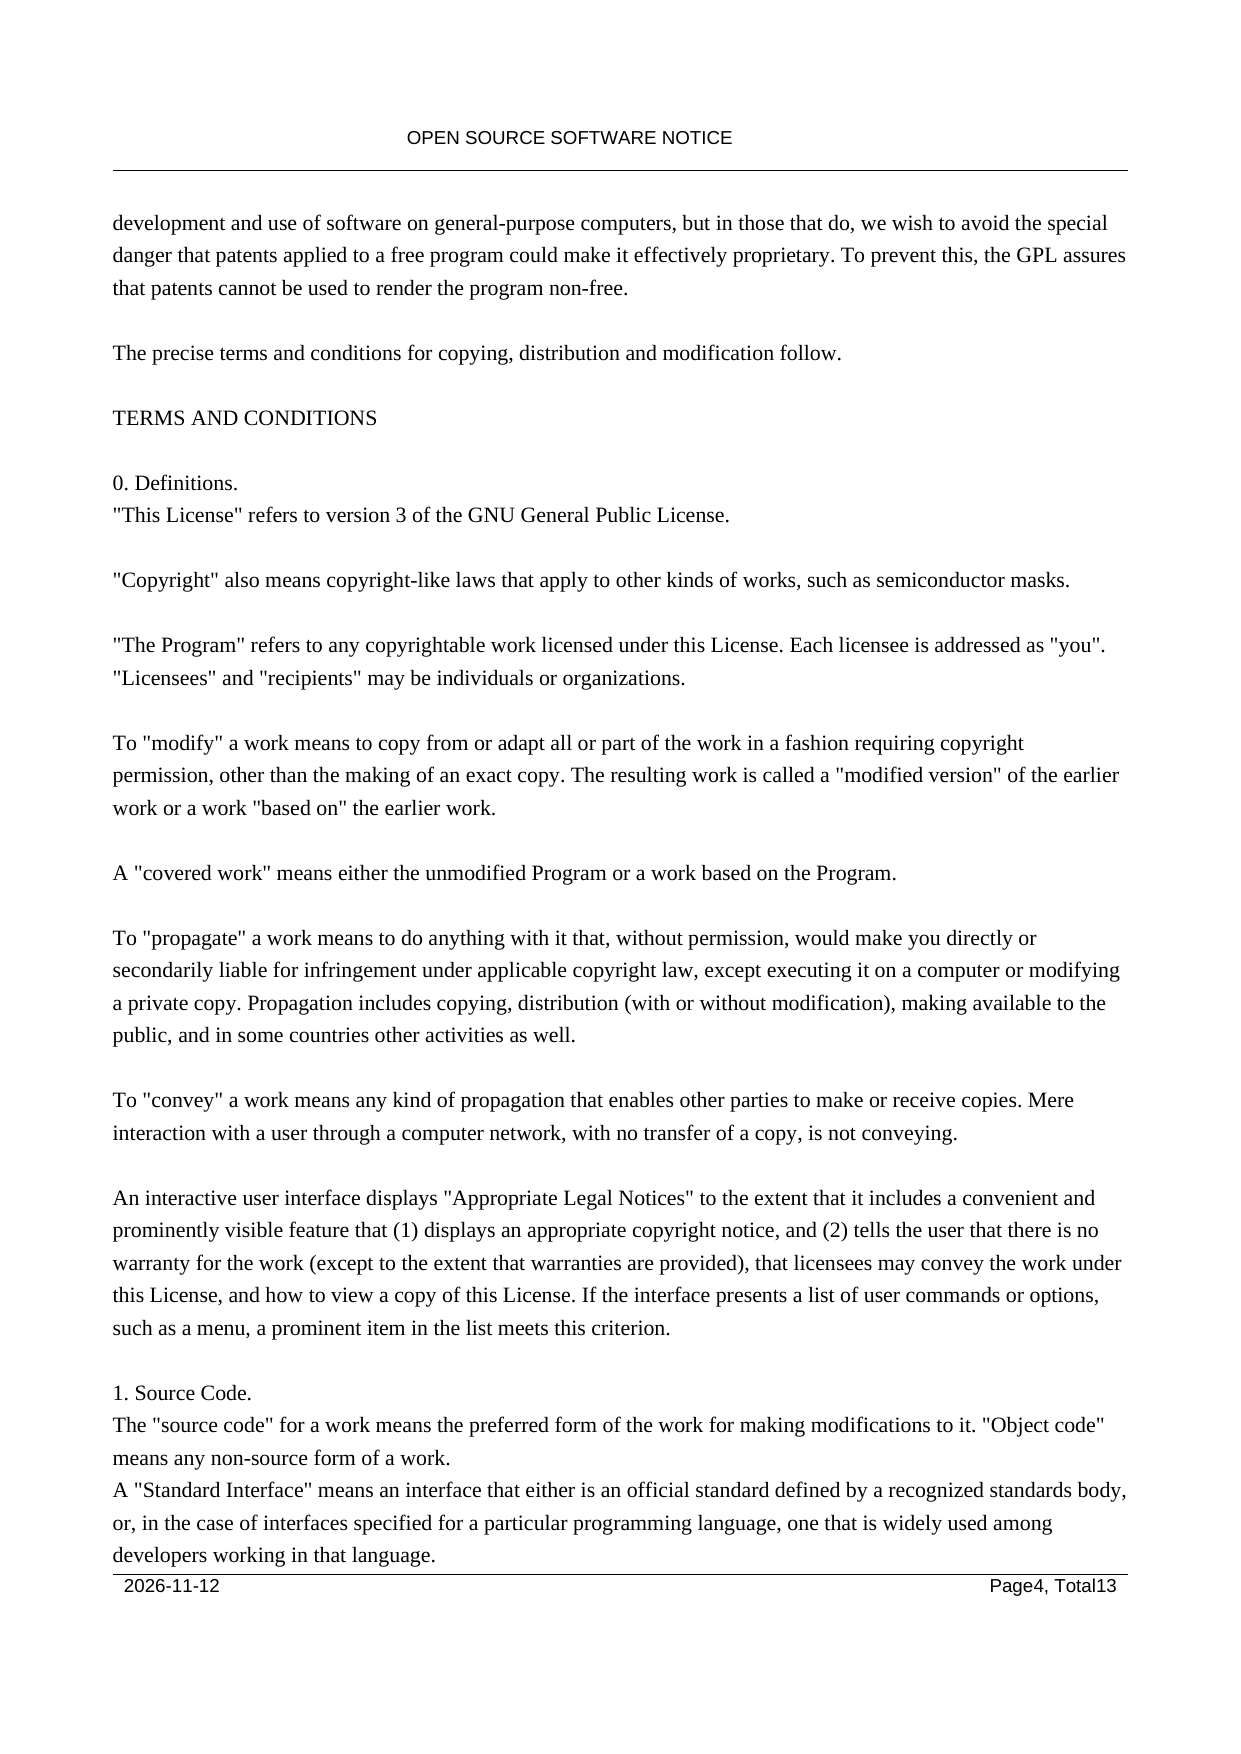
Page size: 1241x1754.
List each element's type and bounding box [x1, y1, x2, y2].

text [112, 206, 1128, 1571]
